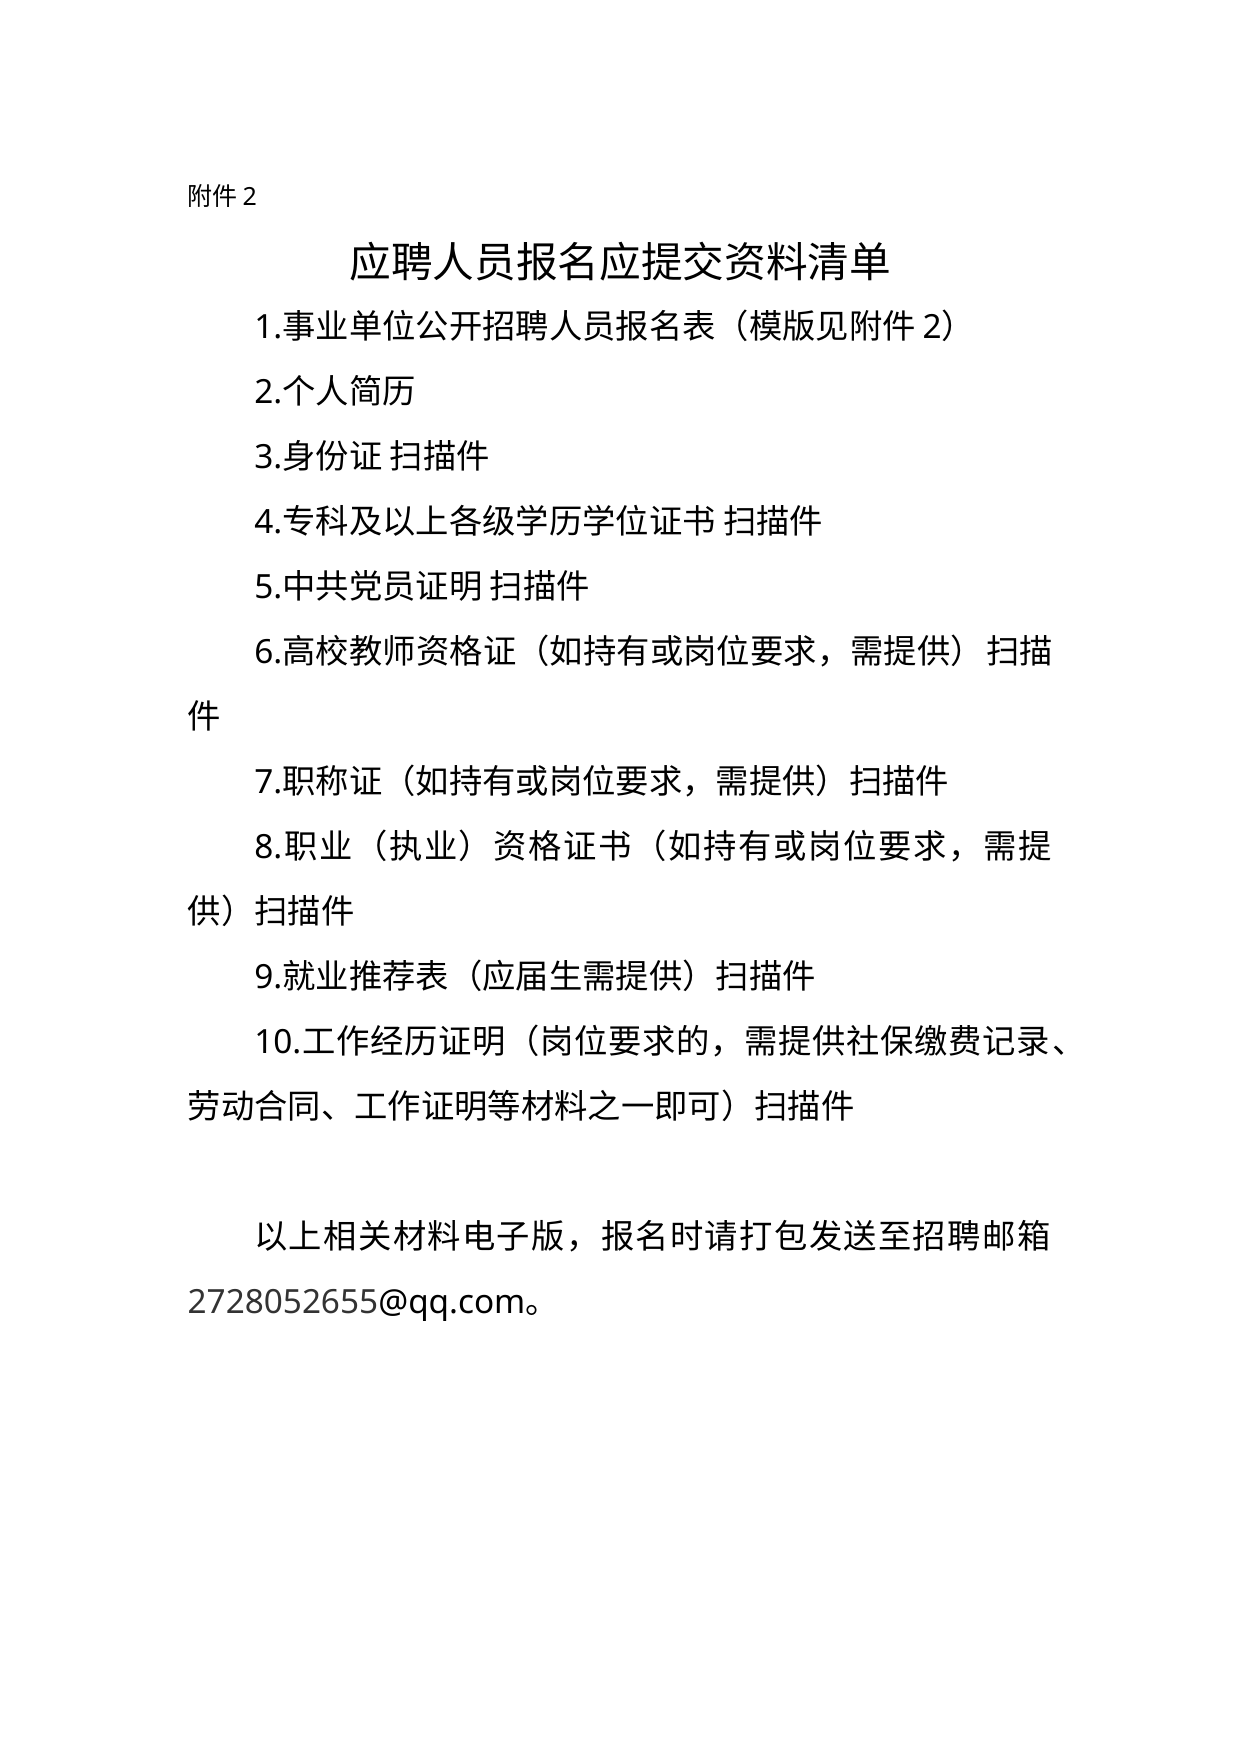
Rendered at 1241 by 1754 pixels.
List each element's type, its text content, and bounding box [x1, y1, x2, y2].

text 应聘人员报名应提交资料清单 [187, 227, 1053, 292]
text 2.个人简历 [187, 357, 1053, 422]
text 4.专科及以上各级学历学位证书 扫描件 [187, 487, 1053, 552]
text 10.工作经历证明（岗位要求的，需提供社保缴费记录、劳动合同、工作证明等材料之一即可）扫描件 [187, 1007, 1053, 1137]
text 5.中共党员证明 扫描件 [187, 552, 1053, 617]
text 1.事业单位公开招聘人员报名表（模版见附件2） [187, 292, 1053, 357]
text 8.职业（执业）资格证书（如持有或岗位要求，需提供）扫描件 [187, 812, 1053, 942]
text 9.就业推荐表（应届生需提供）扫描件 [187, 942, 1053, 1007]
text 以上相关材料电子版，报名时请打包发送至招聘邮箱2728052655@qq.com。 [187, 1202, 1053, 1332]
text 附件2 [187, 162, 1053, 227]
text 6.高校教师资格证（如持有或岗位要求，需提供）扫描件 [187, 617, 1053, 747]
text 3.身份证 扫描件 [187, 422, 1053, 487]
text 7.职称证（如持有或岗位要求，需提供）扫描件 [187, 747, 1053, 812]
